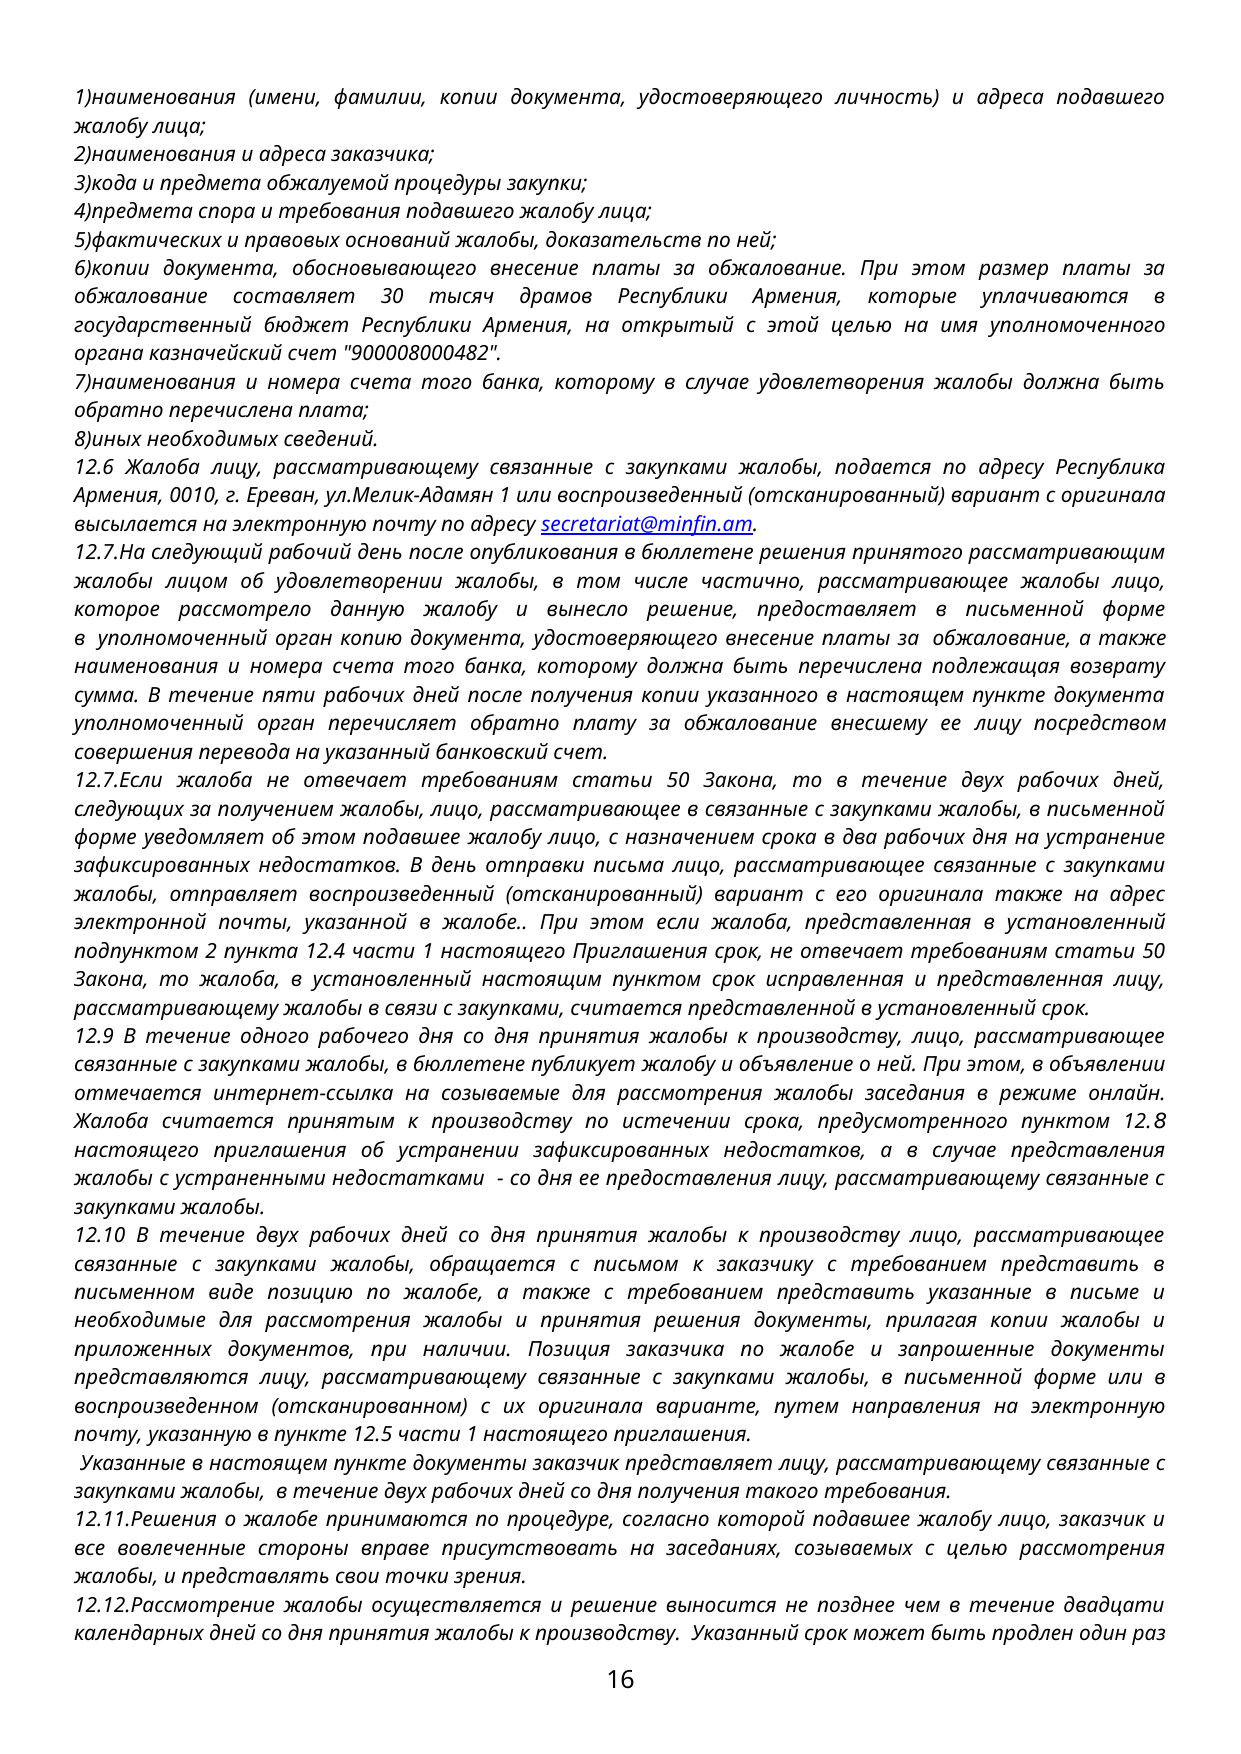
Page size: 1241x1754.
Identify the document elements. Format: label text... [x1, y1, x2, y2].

text 12.7.На следующий рабочий день после опубликования в бюллетене решения принятого рассматривающим жалобы лицом об удовлетворении жалобы, в том числе частично, рассматривающее жалобы лицо, которое рассмотрело данную жалобу и вынесло решение, предоставляет в письменной форме в уполномоченный орган копию документа, удостоверяющего внесение платы за обжалование, а также наименования и номера счета того банка, которому должна быть перечислена подлежащая возврату сумма. В течение пяти рабочих дней после получения копии указанного в настоящем пункте документа уполномоченный орган перечисляет обратно плату за обжалование внесшему ее лицу посредством совершения перевода на указанный банковский счет. [74, 537, 1167, 765]
text 8)иных необходимых сведений. [74, 424, 1167, 452]
text 3)кода и предмета обжалуемой процедуры закупки; [74, 168, 1167, 196]
text 12.10 В течение двух рабочих дней со дня принятия жалобы к производству лицо, рассматривающее связанные с закупками жалобы, обращается с письмом к заказчику с требованием представить в письменном виде позицию по жалобе, а также с требованием представить указанные в письме и необходимые для рассмотрения жалобы и принятия решения документы, прилагая копии жалобы и приложенных документов, при наличии. Позиция заказчика по жалобе и запрошенные документы представляются лицу, рассматривающему связанные с закупками жалобы, в письменной форме или в воспроизведенном (отсканированном) с их оригинала варианте, путем направления на электронную почту, указанную в пункте 12.5 части 1 настоящего приглашения. [74, 1220, 1167, 1448]
text 7)наименования и номера счета того банка, которому в случае удовлетворения жалобы должна быть обратно перечислена плата; [74, 367, 1167, 424]
text 12.7.Если жалоба не отвечает требованиям статьи 50 Закона, то в течение двух рабочих дней, следующих за получением жалобы, лицо, рассматривающее в связанные с закупками жалобы, в письменной форме уведомляет об этом подавшее жалобу лицо, с назначением срока в два рабочих дня на устранение зафиксированных недостатков. В день отправки письма лицо, рассматривающее связанные с закупками жалобы, отправляет воспроизведенный (отсканированный) вариант с его оригинала также на адрес электронной почты, указаннօй в жалобе.. При этом если жалоба, представленная в установленный подпунктом 2 пункта 12.4 части 1 настоящего Приглашения срок, не отвечает требованиям статьи 50 Закона, то жалоба, в установленный настоящим пунктом срок исправленная и представленная лицу, рассматривающему жалобы в связи с закупками, считается представленной в установленный срок. [74, 765, 1167, 1021]
text 4)предмета спора и требования подавшего жалобу лица; [74, 196, 1167, 225]
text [74, 1590, 1167, 1647]
text 12.6 Жалоба лицу, рассматривающему связанные с закупками жалобы, подается по адресу Республика Армения, 0010, г. Ереван, ул.Мелик-Адамян 1 или воспроизведенный (отсканированный) вариант с оригинала высылается на электронную почту по адресу secretariat@minfin.am. [74, 452, 1167, 537]
text 1)наименования (имени, фамилии, копии документа, удостоверяющего личность) и адреса подавшего жалобу лица; [74, 82, 1167, 139]
text 6)копии документа, обосновывающего внесение платы за обжалование. При этом размер платы за обжалование составляет 30 тысяч драмов Республики Армения, которые уплачиваются в государственный бюджет Республики Армения, на открытый с этой целью на имя уполномоченного органа казначейский счет "900008000482". [74, 253, 1167, 367]
text 12.11.Решения о жалобе принимаются по процедуре, согласно которой подавшее жалобу лицо, заказчик и все вовлеченные стороны вправе присутствовать на заседаниях, созываемых с целью рассмотрения жалобы, и представлять свои точки зрения. [74, 1504, 1167, 1590]
text Указанные в настоящем пункте документы заказчик представляет лицу, рассматривающему связанные с закупками жалобы, в течение двух рабочих дней со дня получения такого требования. [74, 1448, 1167, 1504]
text 5)фактических и правовых оснований жалобы, доказательств по ней; [74, 225, 1167, 253]
text 2)наименования и адреса заказчика; [74, 139, 1167, 168]
text 12.9 В течение одного рабочего дня со дня принятия жалобы к производству, лицо, рассматривающее связанные с закупками жалобы, в бюллетене публикует жалобу и объявление о ней. При этом, в объявлении отмечается интернет-ссылка на созываемые для рассмотрения жалобы заседания в режиме онлайн. Жалоба считается принятым к производству по истечении срока, предусмотренного пунктом 12.8 настоящего приглашения об устранении зафиксированных недостатков, а в случае представления жалобы с устраненными недостатками - со дня ее предоставления лицу, рассматривающему связанные с закупками жалобы. [74, 1021, 1167, 1220]
